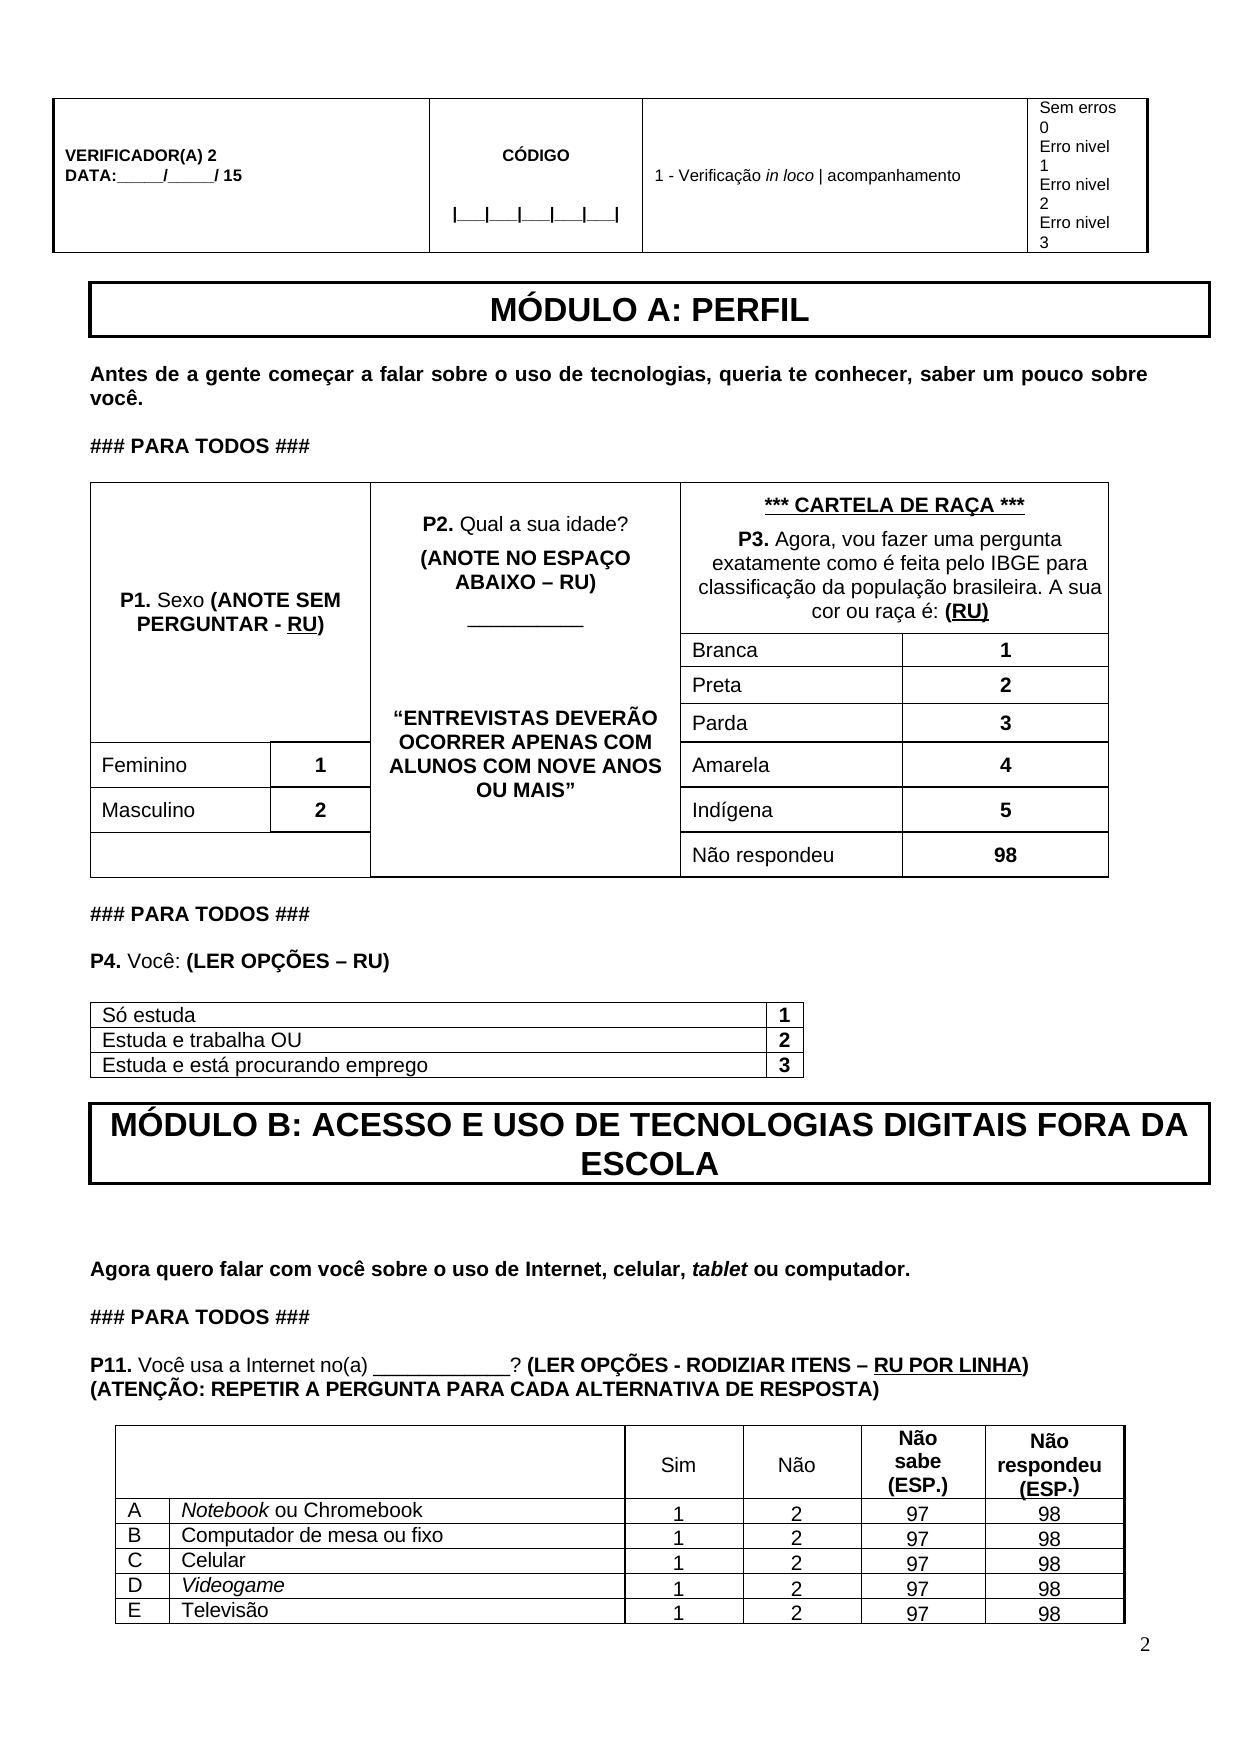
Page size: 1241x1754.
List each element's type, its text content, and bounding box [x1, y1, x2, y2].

table_cell 2 [744, 1549, 861, 1573]
table_cell Branca [681, 634, 902, 666]
table_cell Preta [681, 667, 902, 703]
text P4. Você: (LER OPÇÕES – RU) [90, 949, 1150, 973]
text ### PARA TODOS ### [90, 434, 1150, 458]
table_cell 2 [903, 667, 1108, 703]
table_cell A [116, 1499, 169, 1523]
table_cell 97 [862, 1574, 985, 1598]
text ### PARA TODOS ### [90, 901, 1150, 925]
table_cell 1 [626, 1499, 743, 1523]
table_header Só estuda [91, 1003, 766, 1027]
table_cell C [116, 1549, 169, 1573]
table_cell Televisão [170, 1599, 624, 1623]
table_header Não [744, 1426, 861, 1498]
table_header [116, 1426, 624, 1498]
text P11. Você usa a Internet no(a) ____________? (LER OPÇÕES - RODIZIAR ITENS – RU POR LINHA) [90, 1353, 1101, 1377]
table_cell 97 [862, 1549, 985, 1573]
table_cell 2 [744, 1574, 861, 1598]
table_cell 1 [626, 1574, 743, 1598]
table_header Não respondeu (ESP.) [986, 1426, 1123, 1498]
table_cell 1 [626, 1524, 743, 1548]
table_cell Parda [681, 704, 902, 741]
table_cell 1 [626, 1599, 743, 1623]
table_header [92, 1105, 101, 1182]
table_header P1. Sexo (ANOTE SEM PERGUNTAR - RU) [91, 483, 370, 741]
table_cell Estuda e está procurando emprego [91, 1053, 766, 1077]
table_cell Celular [170, 1549, 624, 1573]
table_cell 4 [903, 743, 1108, 786]
text ### PARA TODOS ### [90, 1305, 1150, 1329]
table_cell 98 [986, 1574, 1123, 1598]
text Agora quero falar com você sobre o uso de Internet, celular, tablet ou computador. [90, 1257, 1150, 1281]
table_cell E [116, 1599, 169, 1623]
table_cell 97 [862, 1499, 985, 1523]
table_cell Indígena [681, 788, 902, 831]
table_cell Masculino [91, 788, 270, 831]
table_cell VERIFICADOR(A) 2 DATA:_____/_____/ 15 [55, 99, 429, 252]
table_header Não sabe (ESP.) [862, 1426, 985, 1498]
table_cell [643, 99, 1027, 252]
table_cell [1028, 99, 1146, 252]
table_cell 1 [626, 1549, 743, 1573]
table_cell 2 [767, 1028, 803, 1052]
table_cell 2 [744, 1599, 861, 1623]
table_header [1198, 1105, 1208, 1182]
table_cell Não respondeu [681, 833, 902, 876]
table_cell 1 [903, 634, 1108, 666]
table_cell 2 [744, 1499, 861, 1523]
table_cell 3 [903, 704, 1108, 741]
table_cell B [116, 1524, 169, 1548]
table_cell 97 [862, 1599, 985, 1623]
table_cell 2 [744, 1524, 861, 1548]
table_header *** CARTELA DE RAÇA *** P3. Agora, vou fazer uma pergunta exatamente como é feita pelo IBGE para classificação da população brasileira. A sua cor ou raça é: (RU) [681, 483, 1108, 632]
table_cell 98 [903, 833, 1108, 876]
table_cell Estuda e trabalha OU [91, 1028, 766, 1052]
table_cell 5 [903, 788, 1108, 831]
table_cell Notebook ou Chromebook [170, 1499, 624, 1523]
text (ATENÇÃO: REPETIR A PERGUNTA PARA CADA ALTERNATIVA DE RESPOSTA) [90, 1377, 1101, 1401]
table_header P2. Qual a sua idade? (ANOTE NO ESPAÇO ABAIXO – RU) __________ “ENTREVISTAS DEVERÃO OCORRER APENAS COM ALUNOS COM NOVE ANOS OU MAIS” [371, 483, 680, 831]
table_header MÓDULO A: PERFIL [92, 284, 1208, 335]
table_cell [430, 99, 642, 252]
table_cell 98 [986, 1499, 1123, 1523]
table_cell [371, 831, 680, 876]
table_cell 1 [271, 743, 370, 786]
text Antes de a gente começar a falar sobre o uso de tecnologias, queria te conhecer, saber um pouco sobre você. [90, 362, 1150, 410]
table_cell 97 [862, 1524, 985, 1548]
table_header Sim [626, 1426, 743, 1498]
table_cell Feminino [91, 743, 270, 786]
table_cell D [116, 1574, 169, 1598]
table_cell 98 [986, 1524, 1123, 1548]
table_cell Computador de mesa ou fixo [170, 1524, 624, 1548]
table_cell 98 [986, 1549, 1123, 1573]
table_cell 3 [767, 1053, 803, 1077]
table_cell Amarela [681, 743, 902, 786]
table_cell Videogame [170, 1574, 624, 1598]
table_cell 2 [271, 788, 370, 831]
table_cell 98 [986, 1599, 1123, 1623]
table_cell [91, 833, 370, 876]
table_header 1 [767, 1003, 803, 1027]
